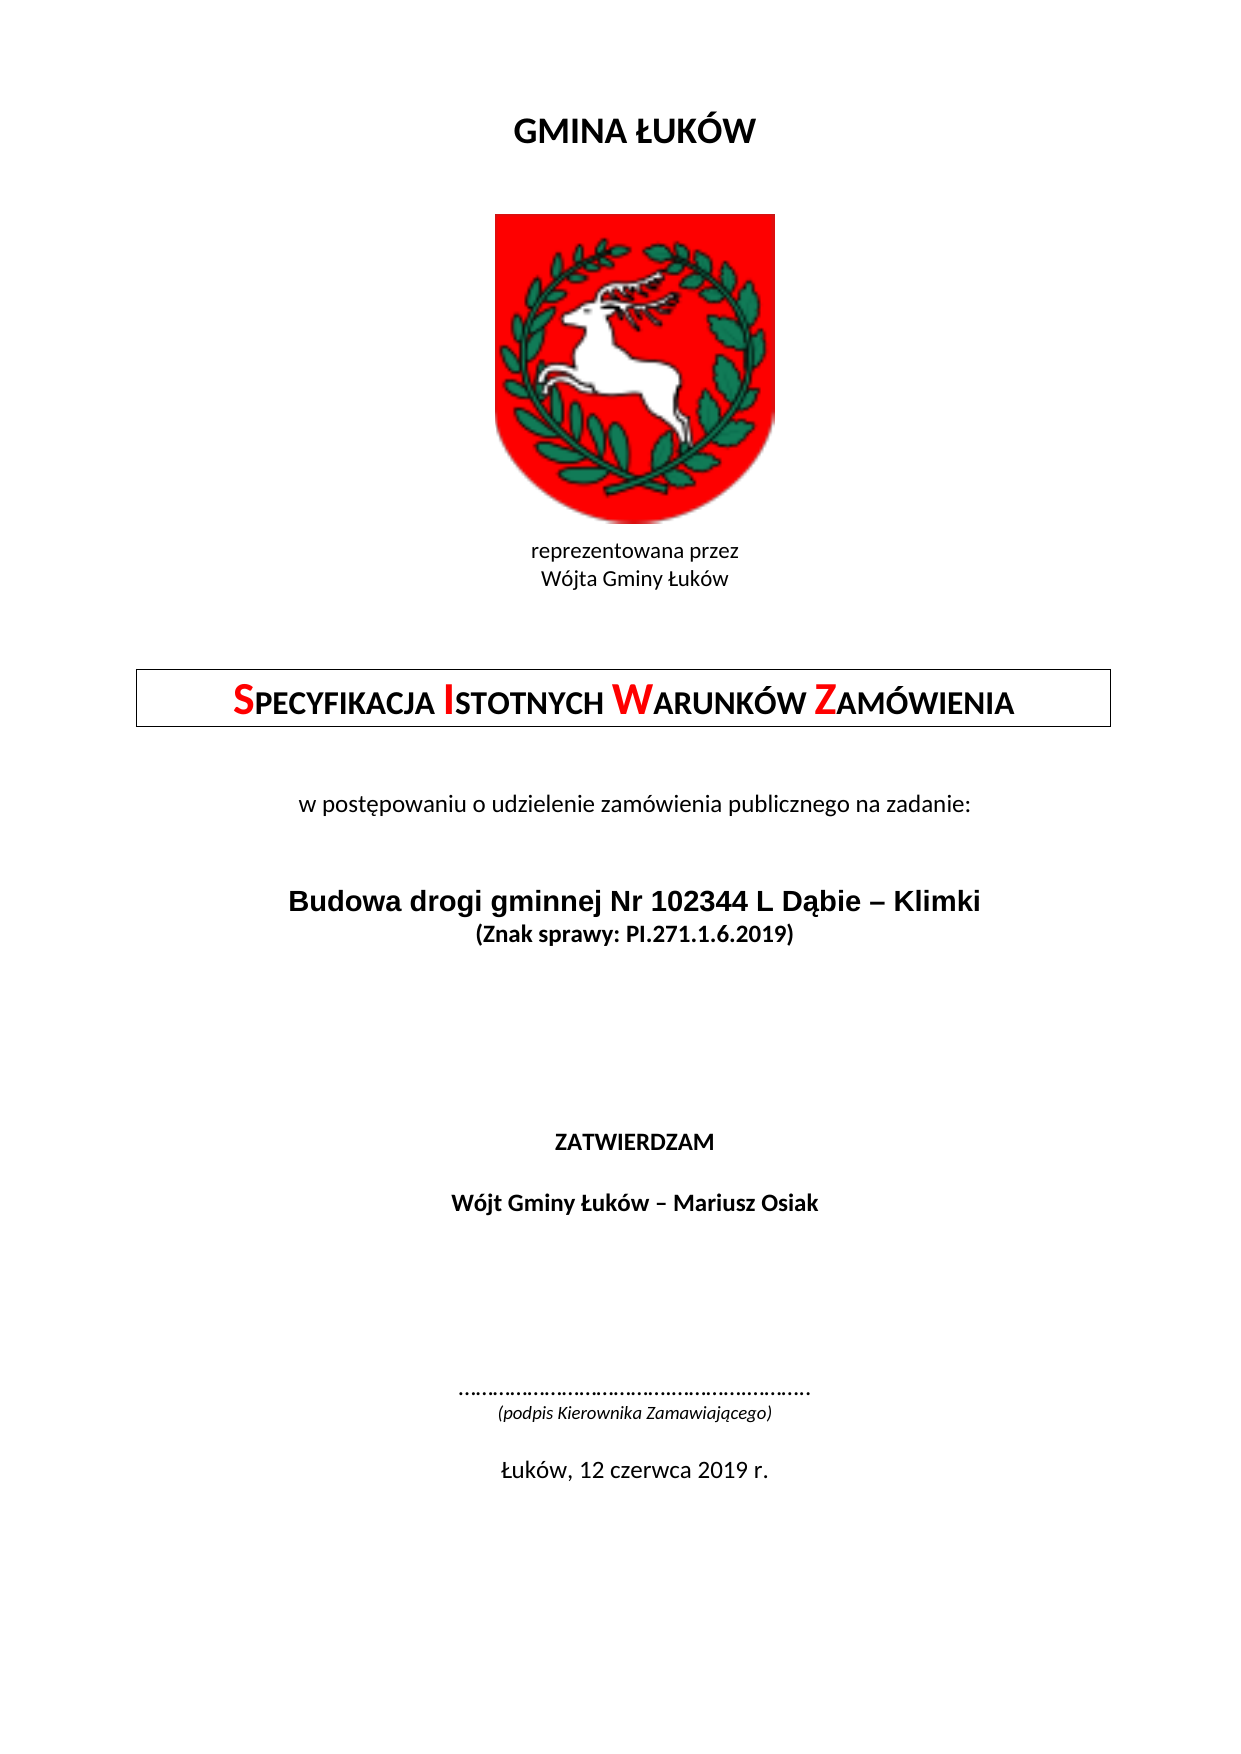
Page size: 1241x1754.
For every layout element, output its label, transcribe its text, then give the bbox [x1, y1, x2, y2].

text (podpis Kierownika Zamawiającego) [148, 1401, 1122, 1424]
text ……………………………….………….……….. [148, 1371, 1122, 1401]
text Wójta Gminy Łuków [148, 564, 1122, 592]
text w postępowaniu o udzielenie zamówienia publicznego na zadanie: [148, 788, 1122, 818]
text reprezentowana przez [148, 536, 1122, 564]
table_header SPECYFIKACJA ISTOTNYCH WARUNKÓW ZAMÓWIENIA [137, 670, 1110, 726]
text GMINA ŁUKÓW [148, 107, 1122, 153]
text Wójt Gminy Łuków – Mariusz Osiak [148, 1187, 1122, 1218]
text Łuków, 12 czerwca 2019 r. [148, 1454, 1122, 1485]
text Budowa drogi gminnej Nr Dąbie – Klimki [148, 884, 1122, 918]
picture [495, 214, 775, 524]
text ZATWIERDZAM [148, 1126, 1122, 1157]
text (Znak sprawy: PI.271.1.6.2019) [148, 918, 1122, 948]
